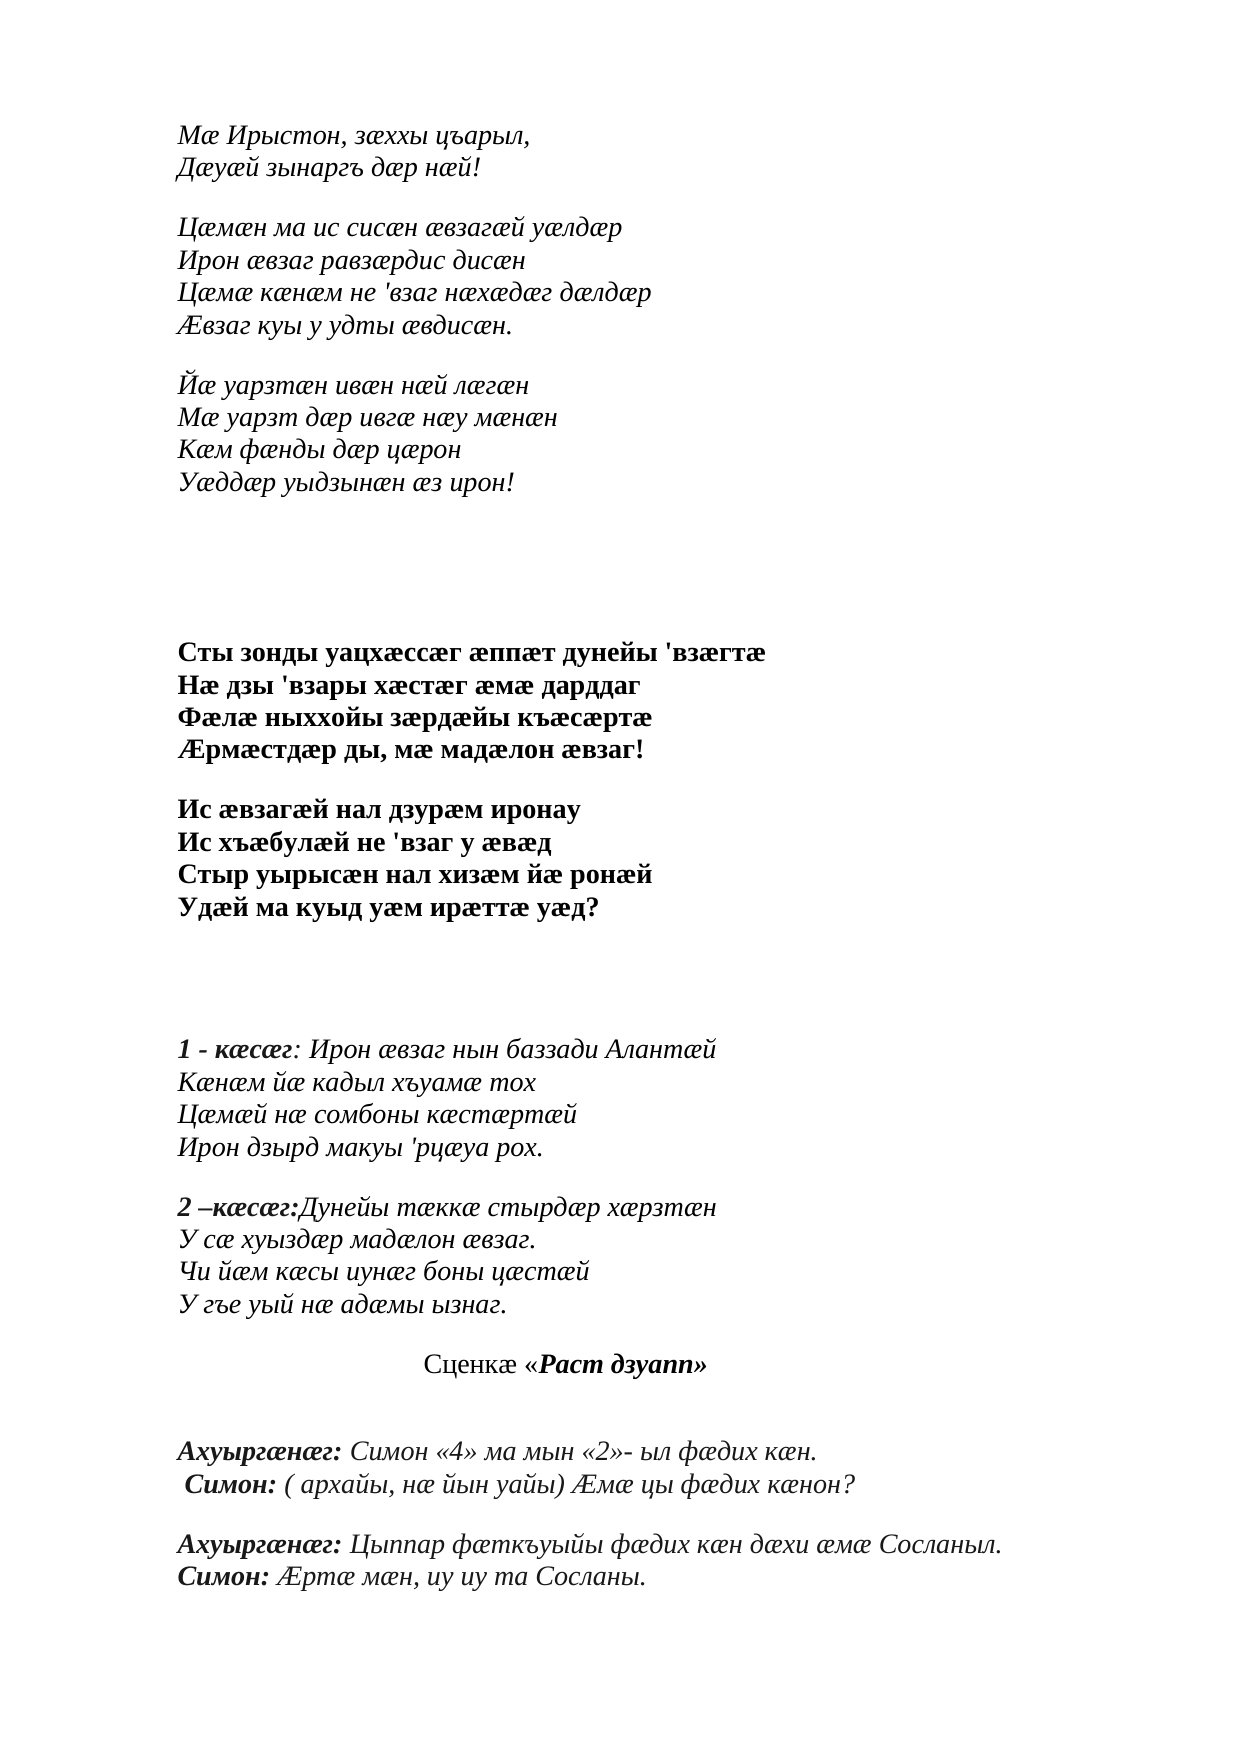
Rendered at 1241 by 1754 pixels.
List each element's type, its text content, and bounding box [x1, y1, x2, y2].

text Симон: ( архайы, нæ йын уайы) Æмæ цы фæдих кæнон? [177, 1467, 1152, 1499]
text Æвзаг куы у удты æвдисæн. [177, 308, 1152, 340]
text Кæнæм йæ кадыл хъуамæ тох [177, 1065, 1152, 1097]
text Сценкæ «Раст дзуапп» [177, 1347, 1152, 1379]
text Æрмæстдæр ды, мæ мадæлон æвзаг! [177, 732, 1152, 765]
text Ахуыргæнæг: Цыппар фæткъуыйы фæдих кæн дæхи æмæ Сосланыл. [177, 1527, 1152, 1559]
text 1 - кæсæг: Ирон æвзаг нын баззади Алантæй [177, 1032, 1152, 1065]
text Ахуыргæнæг: Симон «4» ма мын «2»- ыл фæдих кæн. [177, 1434, 1152, 1467]
text Нæ дзы 'взары хæстæг æмæ дарддаг [177, 668, 1152, 700]
text Ирон æвзаг равзæрдис дисæн [177, 243, 1152, 275]
text Удæй ма куыд уæм ирæттæ уæд? [177, 890, 1152, 922]
text 2 –кæсæг:Дунейы тæккæ стырдæр хæрзтæн [177, 1190, 1152, 1222]
text Дæуæй зынаргъ дæр нæй! [177, 151, 1152, 183]
text Чи йæм кæсы иунæг боны цæстæй [177, 1254, 1152, 1287]
text Цæмæ кæнæм не 'взаг нæхæдæг дæлдæр [177, 275, 1152, 308]
text У гъе уый нæ адæмы ызнаг. [177, 1287, 1152, 1319]
text Ис хъæбулæй не 'взаг у æвæд [177, 825, 1152, 857]
text Уæддæр уыдзынæн æз ирон! [177, 465, 1152, 497]
text Цæмæн ма ис сисæн æвзагæй уæлдæр [177, 211, 1152, 243]
text Ирон дзырд макуы 'рцæуа рох. [177, 1130, 1152, 1162]
text Ис æвзагæй нал дзурæм иронау [177, 792, 1152, 825]
text Фæлæ ныххойы зæрдæйы къæсæртæ [177, 700, 1152, 732]
text Мæ уарзт дæр ивгæ нæу мæнæн [177, 400, 1152, 432]
text Кæм фæнды дæр цæрон [177, 432, 1152, 465]
text Сты зонды уацхæссæг æппæт дунейы 'взæгтæ [177, 635, 1152, 668]
text Симон: Æртæ мæн, иу иу та Сосланы. [177, 1559, 1152, 1592]
text Стыр уырысæн нал хизæм йæ ронæй [177, 857, 1152, 890]
text У сæ хуыздæр мадæлон æвзаг. [177, 1222, 1152, 1254]
text Цæмæй нæ сомбоны кæстæртæй [177, 1097, 1152, 1130]
text Йæ уарзтæн ивæн нæй лæгæн [177, 368, 1152, 400]
text Мæ Ирыстон, зæххы цъарыл, [177, 118, 1152, 151]
